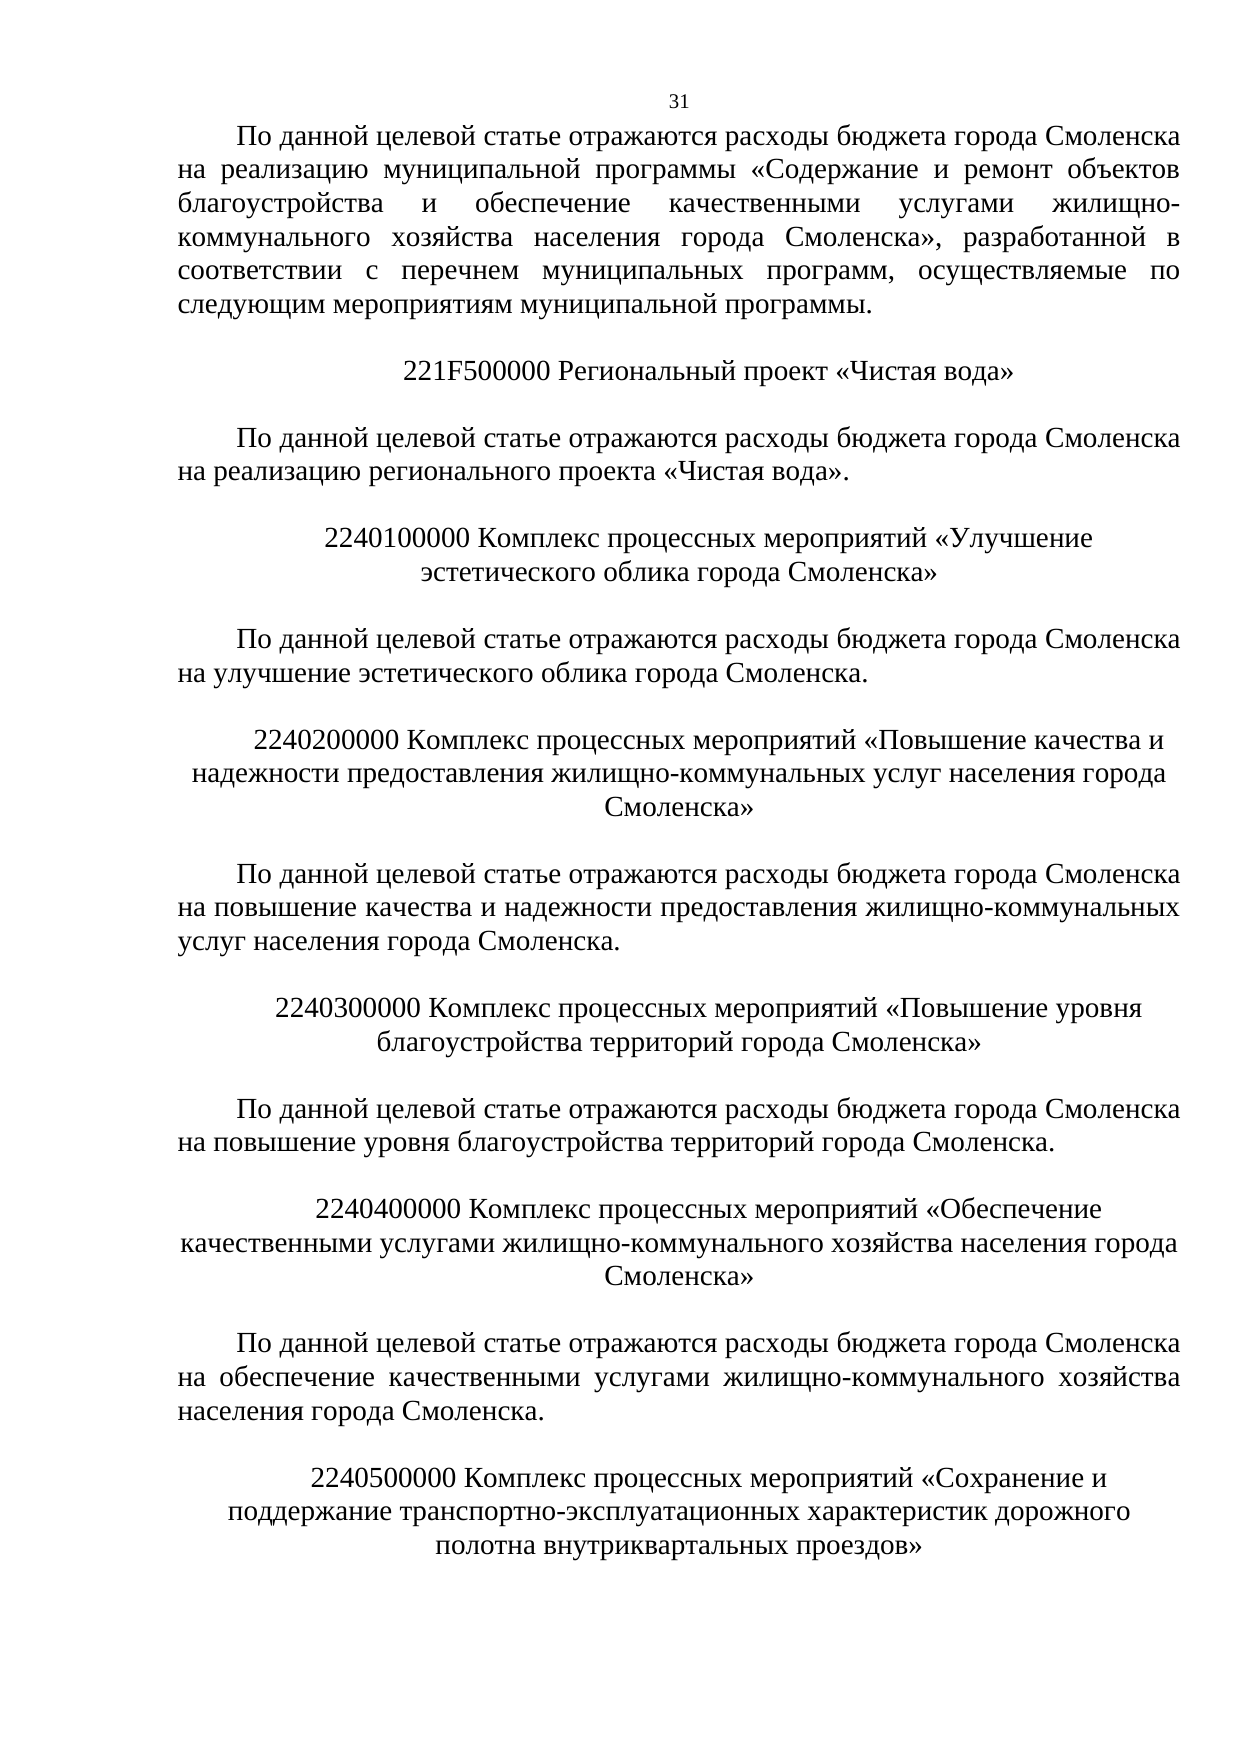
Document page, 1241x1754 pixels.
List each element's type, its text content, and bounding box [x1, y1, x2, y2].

text 221F500000 Региональный проект «Чистая вода» [177, 353, 1181, 386]
text По данной целевой статье отражаются расходы бюджета города Смоленска на реализацию регионального проекта «Чистая вода». [177, 420, 1181, 487]
text По данной целевой статье отражаются расходы бюджета города Смоленска на повышение качества и надежности предоставления жилищно-коммунальных услуг населения города Смоленска. [177, 856, 1181, 957]
text 2240200000 Комплекс процессных мероприятий «Повышение качества и надежности предоставления жилищно-коммунальных услуг населения города Смоленска» [177, 722, 1181, 822]
text 2240500000 Комплекс процессных мероприятий «Сохранение и поддержание транспортно-эксплуатационных характеристик дорожного полотна внутриквартальных проездов» [177, 1460, 1181, 1560]
text По данной целевой статье отражаются расходы бюджета города Смоленска на обеспечение качественными услугами жилищно-коммунального хозяйства населения города Смоленска. [177, 1326, 1181, 1426]
text 2240100000 Комплекс процессных мероприятий «Улучшение эстетического облика города Смоленска» [177, 521, 1181, 588]
text По данной целевой статье отражаются расходы бюджета города Смоленска на улучшение эстетического облика города Смоленска. [177, 621, 1181, 688]
text По данной целевой статье отражаются расходы бюджета города Смоленска на повышение уровня благоустройства территорий города Смоленска. [177, 1091, 1181, 1158]
text 2240300000 Комплекс процессных мероприятий «Повышение уровня благоустройства территорий города Смоленска» [177, 990, 1181, 1057]
text 2240400000 Комплекс процессных мероприятий «Обеспечение качественными услугами жилищно-коммунального хозяйства населения города Смоленска» [177, 1191, 1181, 1292]
text По данной целевой статье отражаются расходы бюджета города Смоленска на реализацию муниципальной программы «Содержание и ремонт объектов благоустройства и обеспечение качественными услугами жилищно-коммунального хозяйства населения города Смоленска», разработанной в соответствии с перечнем муниципальных программ, осуществляемые по следующим мероприятиям муниципальной программы. [177, 118, 1181, 319]
